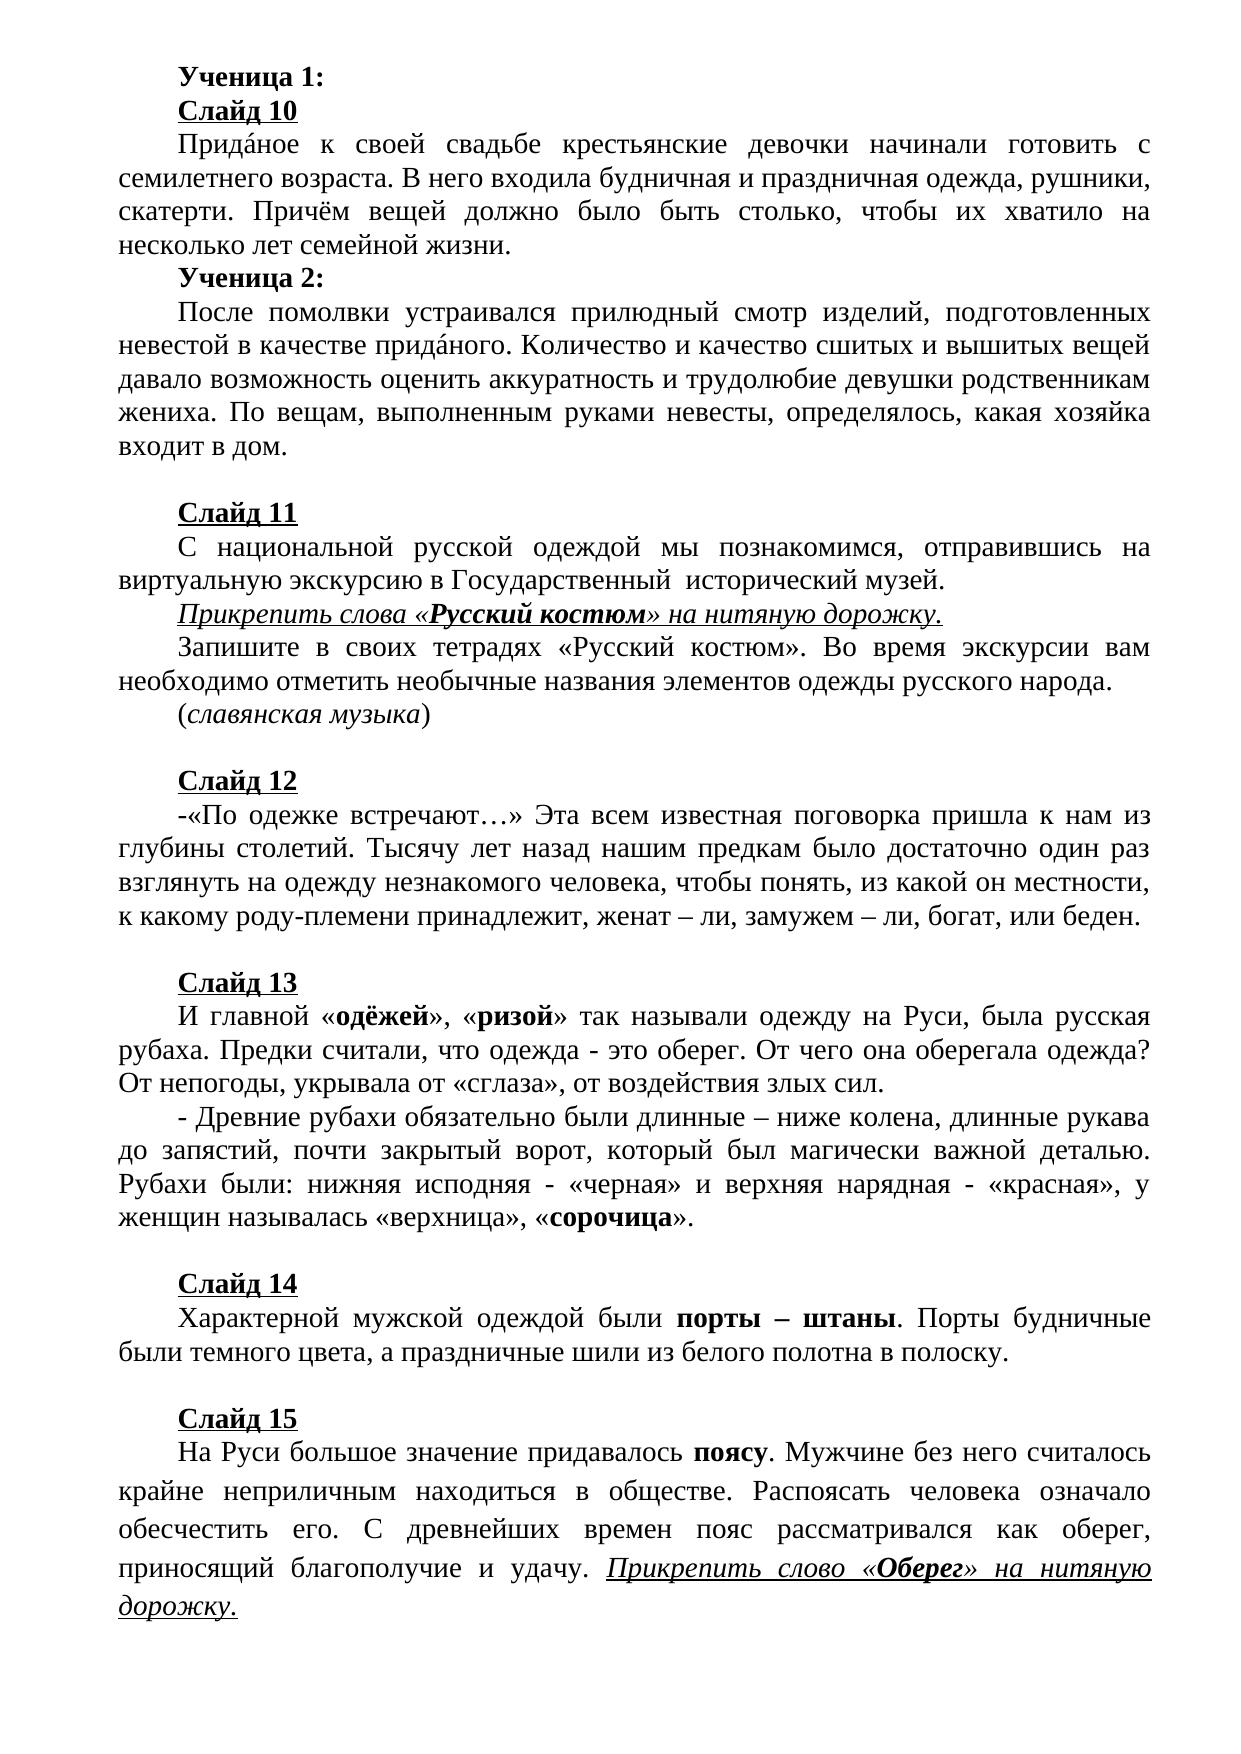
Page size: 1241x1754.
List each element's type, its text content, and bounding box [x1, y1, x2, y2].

text Слайд 14 [118, 1267, 1152, 1300]
text И главной «одёжей», «ризой» так называли одежду на Руси, была русская рубаха. Предки считали, что одежда - это оберег. От чего она оберегала одежда? От непогоды, укрывала от «сглаза», от воздействия злых сил. [118, 998, 1152, 1099]
text Слайд 11 [118, 495, 1152, 529]
text - Древние рубахи обязательно были длинные – ниже колена, длинные рукава до запястий, почти закрытый ворот, который был магически важной деталью. Рубахи были: нижняя исподняя - «черная» и верхняя нарядная - «красная», у женщин называлась «верхница», «сорочица». [118, 1099, 1152, 1233]
text Ученица 1: [118, 59, 1152, 93]
text С национальной русской одеждой мы познакомимся, отправившись на виртуальную экскурсию в Государственный исторический музей. [118, 529, 1152, 596]
text Прикрепить слова «Русский костюм» на нитяную дорожку. [118, 596, 1152, 629]
text Придáное к своей свадьбе крестьянские девочки начинали готовить с семилетнего возраста. В него входила будничная и праздничная одежда, рушники, скатерти. Причём вещей должно было быть столько, чтобы их хватило на несколько лет семейной жизни. [118, 126, 1152, 260]
text Слайд 10 [118, 93, 1152, 126]
text На Руси большое значение придавалось поясу. Мужчине без него считалось крайне неприличным находиться в обществе. Распоясать человека означало обесчестить его. С древнейших времен пояс рассматривался как оберег, приносящий благополучие и удачу. Прикрепить слово «Оберег» на нитяную дорожку. [118, 1434, 1152, 1622]
text Характерной мужской одеждой были порты – штаны. Порты будничные были темного цвета, а праздничные шили из белого полотна в полоску. [118, 1300, 1152, 1367]
text После помолвки устраивался прилюдный смотр изделий, подготовленных невестой в качестве придáного. Количество и качество сшитых и вышитых вещей давало возможность оценить аккуратность и трудолюбие девушки родственникам жениха. По вещам, выполненным руками невесты, определялось, какая хозяйка входит в дом. [118, 294, 1152, 462]
text (славянская музыка) [118, 696, 1152, 730]
text Слайд 15 [118, 1401, 1152, 1434]
text Слайд 13 [118, 965, 1152, 998]
text Запишите в своих тетрадях «Русский костюм». Во время экскурсии вам необходимо отметить необычные названия элементов одежды русского народа. [118, 629, 1152, 696]
text Слайд 12 [118, 763, 1152, 797]
text -«По одежке встречают…» Эта всем известная поговорка пришла к нам из глубины столетий. Тысячу лет назад нашим предкам было достаточно один раз взглянуть на одежду незнакомого человека, чтобы понять, из какой он местности, к какому роду-племени принадлежит, женат – ли, замужем – ли, богат, или беден. [118, 797, 1152, 931]
text Ученица 2: [118, 260, 1152, 294]
